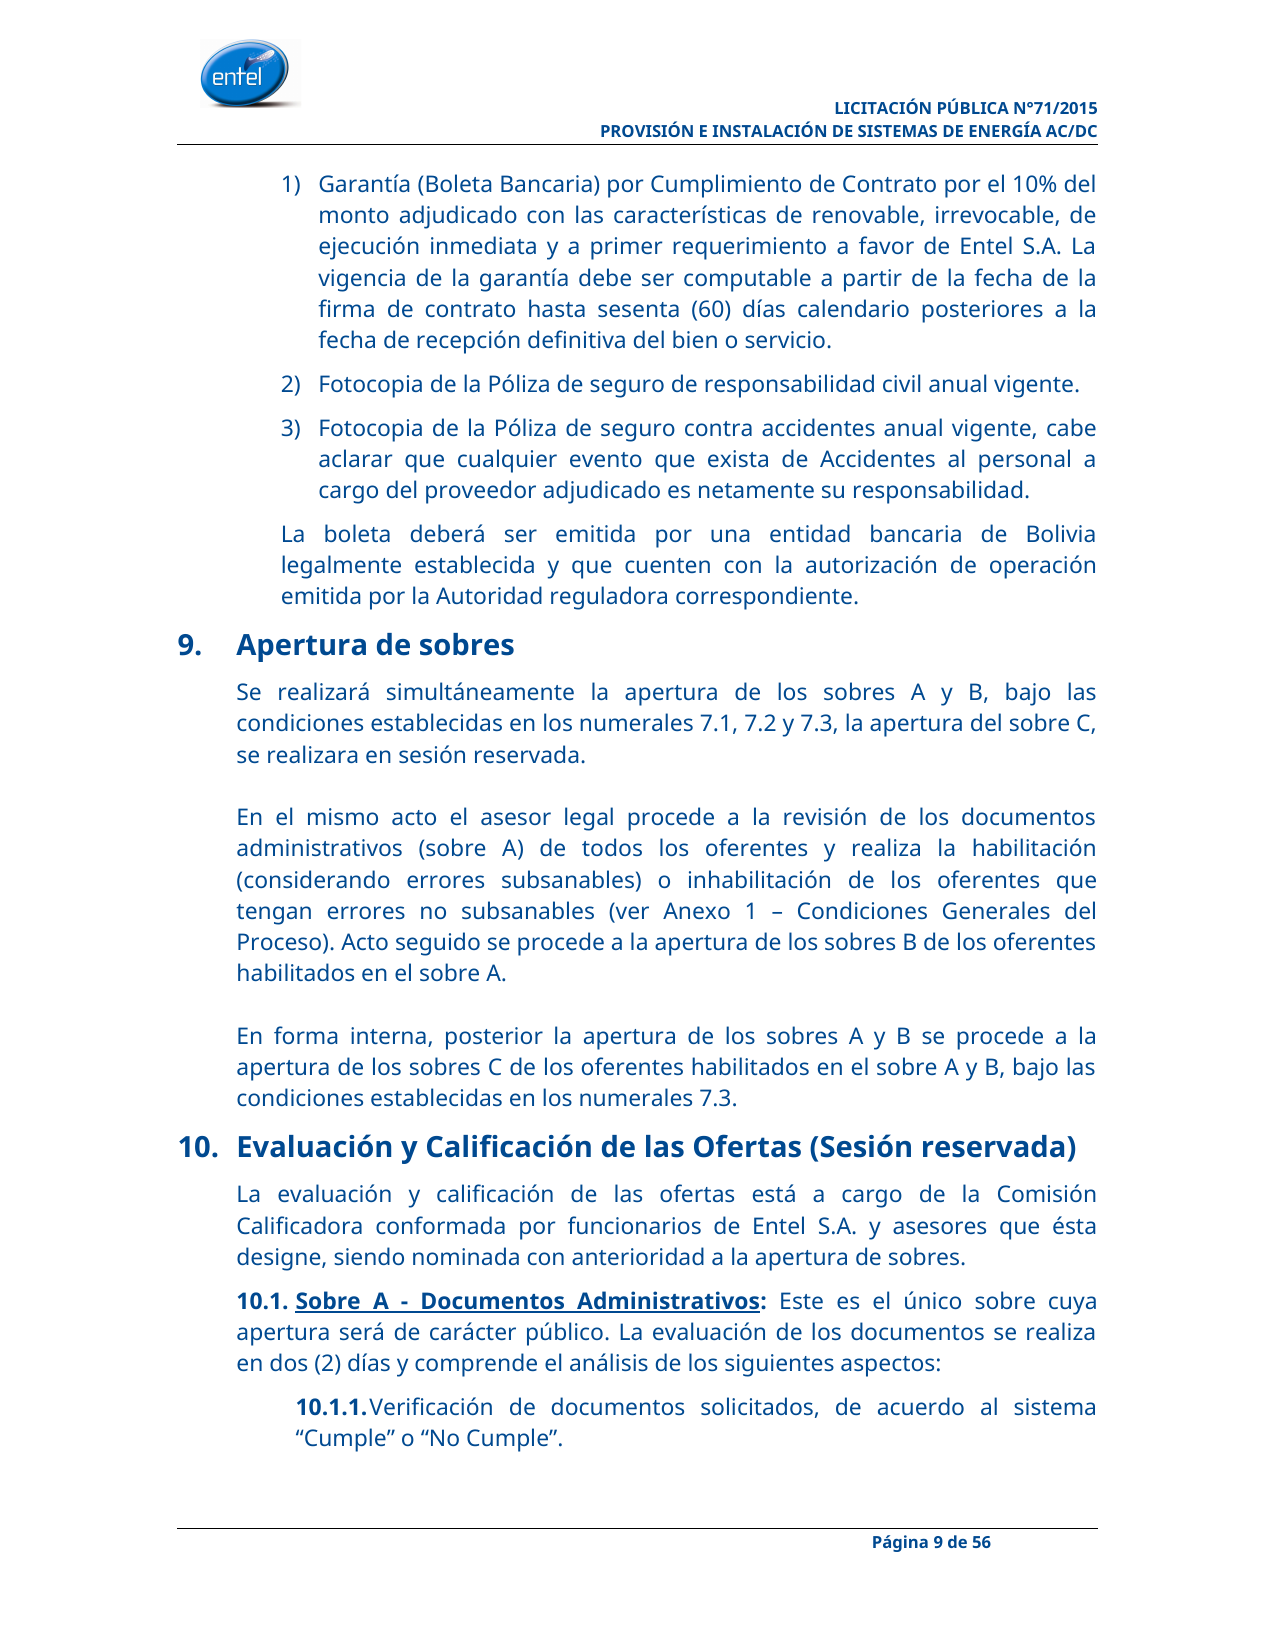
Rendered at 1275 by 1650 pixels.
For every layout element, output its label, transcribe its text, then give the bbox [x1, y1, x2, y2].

list Fotocopia de la Póliza de seguro contra accidentes anual vigente, cabe aclarar que cualquier evento que exista de Accidentes al personal a cargo del proveedor adjudicado es netamente su responsabilidad. [281, 411, 1098, 505]
text Se realizará simultáneamente la apertura de los sobres A y B, bajo las condiciones establecidas en los numerales 7.1, 7.2 y 7.3, la apertura del sobre C, se realizara en sesión reservada. [236, 676, 1098, 770]
list Apertura de sobres [177, 624, 1098, 664]
picture [200, 39, 302, 108]
list Garantía (Boleta Bancaria) por Cumplimiento de Contrato por el 10% del monto adjudicado con las características de renovable, irrevocable, de ejecución inmediata y a primer requerimiento a favor de Entel S.A. La vigencia de la garantía debe ser computable a partir de la fecha de la firma de contrato hasta sesenta (60) días calendario posteriores a la fecha de recepción definitiva del bien o servicio. [281, 168, 1098, 355]
list Sobre A - Documentos Administrativos: Este es el único sobre cuya apertura será de carácter público. La evaluación de los documentos se realiza en dos (2) días y comprende el análisis de los siguientes aspectos: [236, 1284, 1098, 1378]
text En el mismo acto el asesor legal procede a la revisión de los documentos administrativos (sobre A) de todos los oferentes y realiza la habilitación (considerando errores subsanables) o inhabilitación de los oferentes que tengan errores no subsanables (ver Anexo 1 – Condiciones Generales del Proceso). Acto seguido se procede a la apertura de los sobres B de los oferentes habilitados en el sobre A. [236, 801, 1098, 989]
text La boleta deberá ser emitida por una entidad bancaria de Bolivia legalmente establecida y que cuenten con la autorización de operación emitida por la Autoridad reguladora correspondiente. [281, 518, 1098, 611]
list Verificación de documentos solicitados, de acuerdo al sistema “Cumple” o “No Cumple”. [295, 1391, 1098, 1453]
list Evaluación y Calificación de las Ofertas (Sesión reservada) [177, 1126, 1098, 1166]
text La evaluación y calificación de las ofertas está a cargo de la Comisión Calificadora conformada por funcionarios de Entel S.A. y asesores que ésta designe, siendo nominada con anterioridad a la apertura de sobres. [236, 1178, 1098, 1272]
list Fotocopia de la Póliza de seguro de responsabilidad civil anual vigente. [281, 368, 1098, 399]
text En forma interna, posterior la apertura de los sobres A y B se procede a la apertura de los sobres C de los oferentes habilitados en el sobre A y B, bajo las condiciones establecidas en los numerales 7.3. [236, 1020, 1098, 1114]
